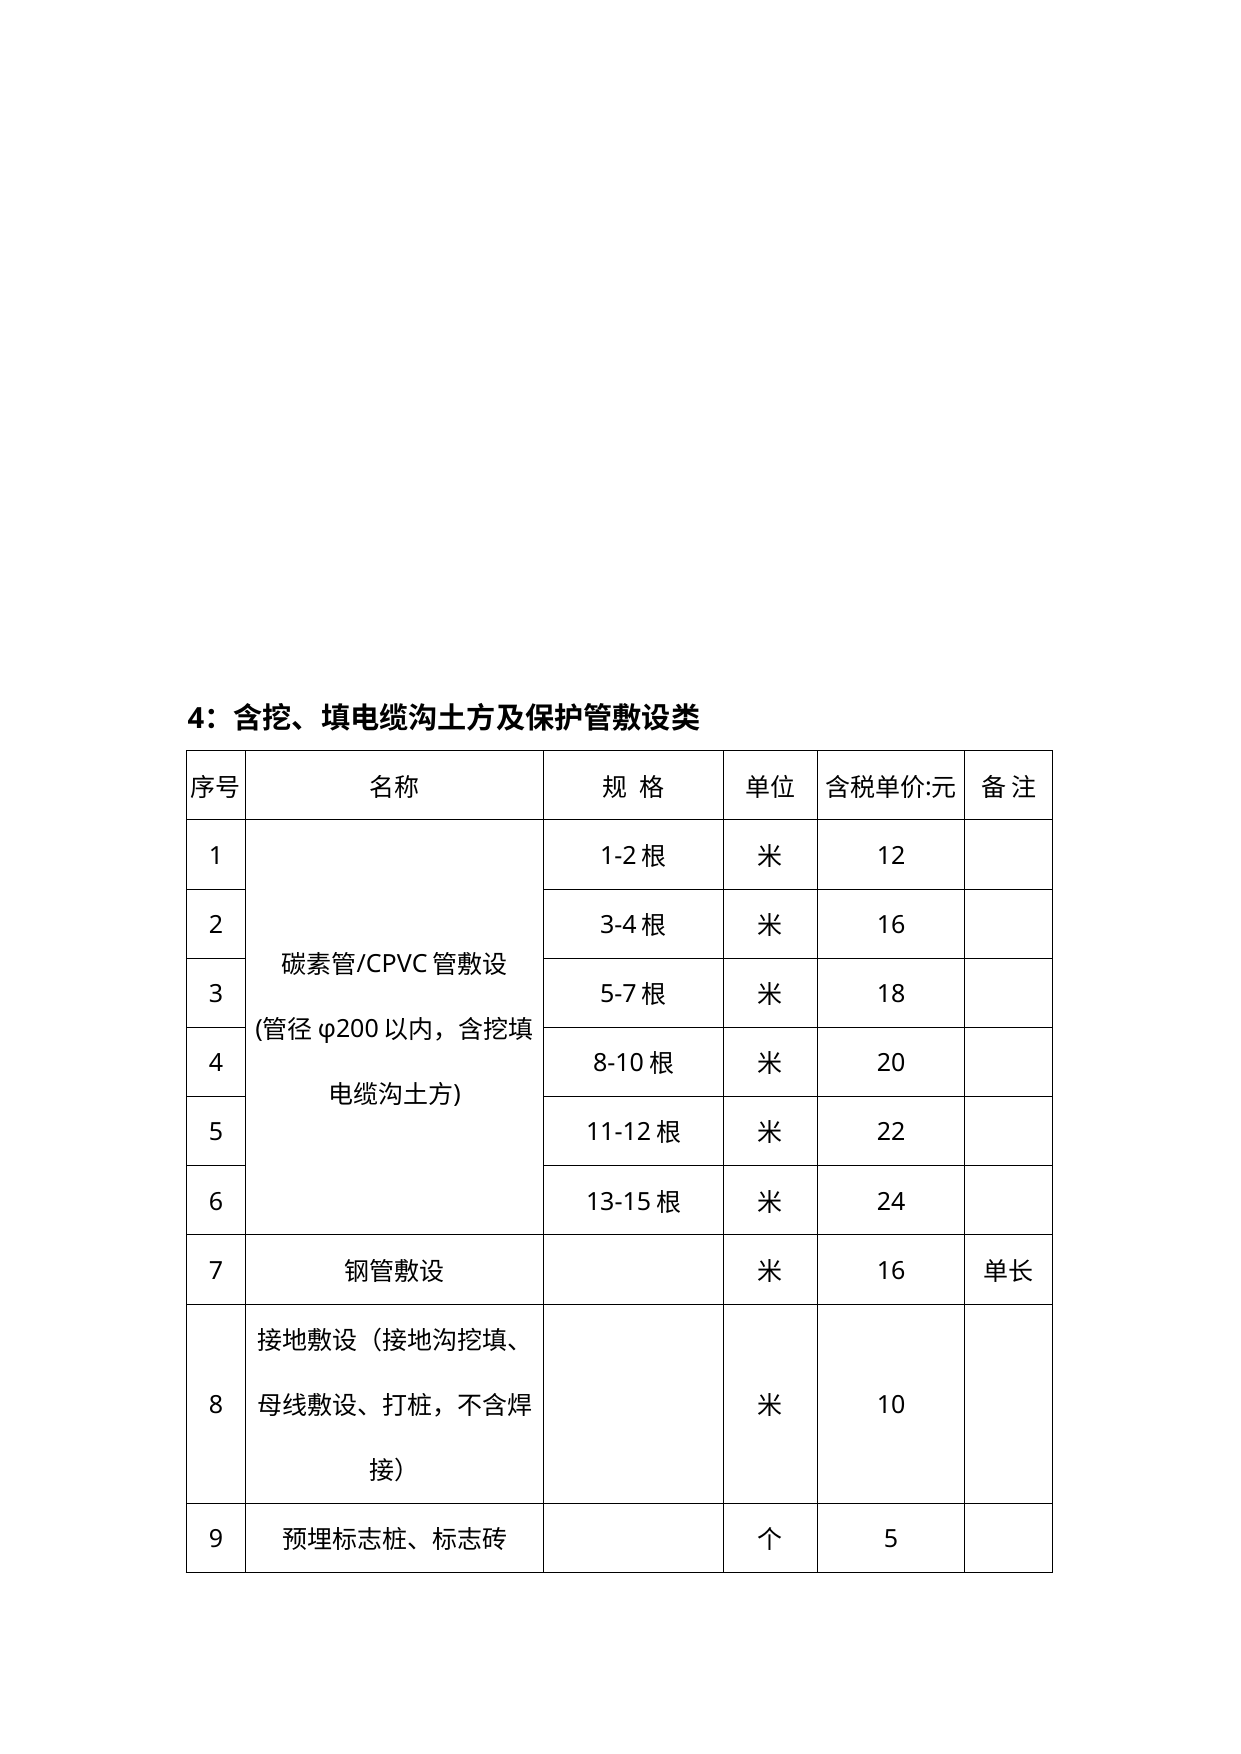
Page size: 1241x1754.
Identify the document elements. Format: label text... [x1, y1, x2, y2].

table_cell 预埋标志桩、标志砖 [246, 1504, 543, 1572]
table_cell [544, 1504, 723, 1572]
table_cell [965, 1504, 1052, 1572]
table_cell 名称 [246, 751, 543, 819]
table_cell 米 [724, 959, 817, 1027]
table_cell 24 [818, 1166, 964, 1234]
table_cell 8-10根 [544, 1028, 723, 1096]
table_cell 含税单价:元 [818, 751, 964, 819]
table_cell 米 [724, 1235, 817, 1303]
table_cell [965, 820, 1052, 888]
table_cell 16 [818, 890, 964, 958]
table_cell 9 [187, 1504, 245, 1572]
table_cell 3 [187, 959, 245, 1027]
table_cell 个 [724, 1504, 817, 1572]
table_cell 米 [724, 1305, 817, 1503]
table_cell 5-7根 [544, 959, 723, 1027]
table_cell 22 [818, 1097, 964, 1165]
table_cell 钢管敷设 [246, 1235, 543, 1303]
table_cell 接地敷设（接地沟挖填、母线敷设、打桩，不含焊接） [246, 1305, 543, 1503]
table_cell 序号 [187, 751, 245, 819]
table_cell [965, 959, 1052, 1027]
table_cell [965, 1028, 1052, 1096]
table_cell 16 [818, 1235, 964, 1303]
table_cell [965, 1166, 1052, 1234]
table_cell 8 [187, 1305, 245, 1503]
table_cell 18 [818, 959, 964, 1027]
table_cell 12 [818, 820, 964, 888]
table_cell 6 [187, 1166, 245, 1234]
table_cell 1-2根 [544, 820, 723, 888]
table_cell 米 [724, 1028, 817, 1096]
table_cell 10 [818, 1305, 964, 1503]
table_cell 米 [724, 1166, 817, 1234]
table_cell 碳素管/CPVC管敷设 (管径φ200以内，含挖填电缆沟土方) [246, 820, 543, 1234]
table_cell 20 [818, 1028, 964, 1096]
table_cell 单位 [724, 751, 817, 819]
table_cell [965, 1097, 1052, 1165]
table_cell 4 [187, 1028, 245, 1096]
table_cell 米 [724, 890, 817, 958]
table_cell 5 [187, 1097, 245, 1165]
table_cell 1 [187, 820, 245, 888]
table_cell 规 格 [544, 751, 723, 819]
table_cell [544, 1235, 723, 1303]
table_cell 2 [187, 890, 245, 958]
table_cell 备 注 [965, 751, 1052, 819]
table_cell 米 [724, 820, 817, 888]
table_cell 13-15根 [544, 1166, 723, 1234]
table_cell 5 [818, 1504, 964, 1572]
table_cell [544, 1305, 723, 1503]
table_cell 3-4根 [544, 890, 723, 958]
table_cell [965, 1305, 1052, 1503]
table_cell 11-12根 [544, 1097, 723, 1165]
table_cell 单长 [965, 1235, 1052, 1303]
table_cell 7 [187, 1235, 245, 1303]
table_header 4：含挖、填电缆沟土方及保护管敷设类 [186, 162, 1065, 750]
table_cell [965, 890, 1052, 958]
table_cell 米 [724, 1097, 817, 1165]
